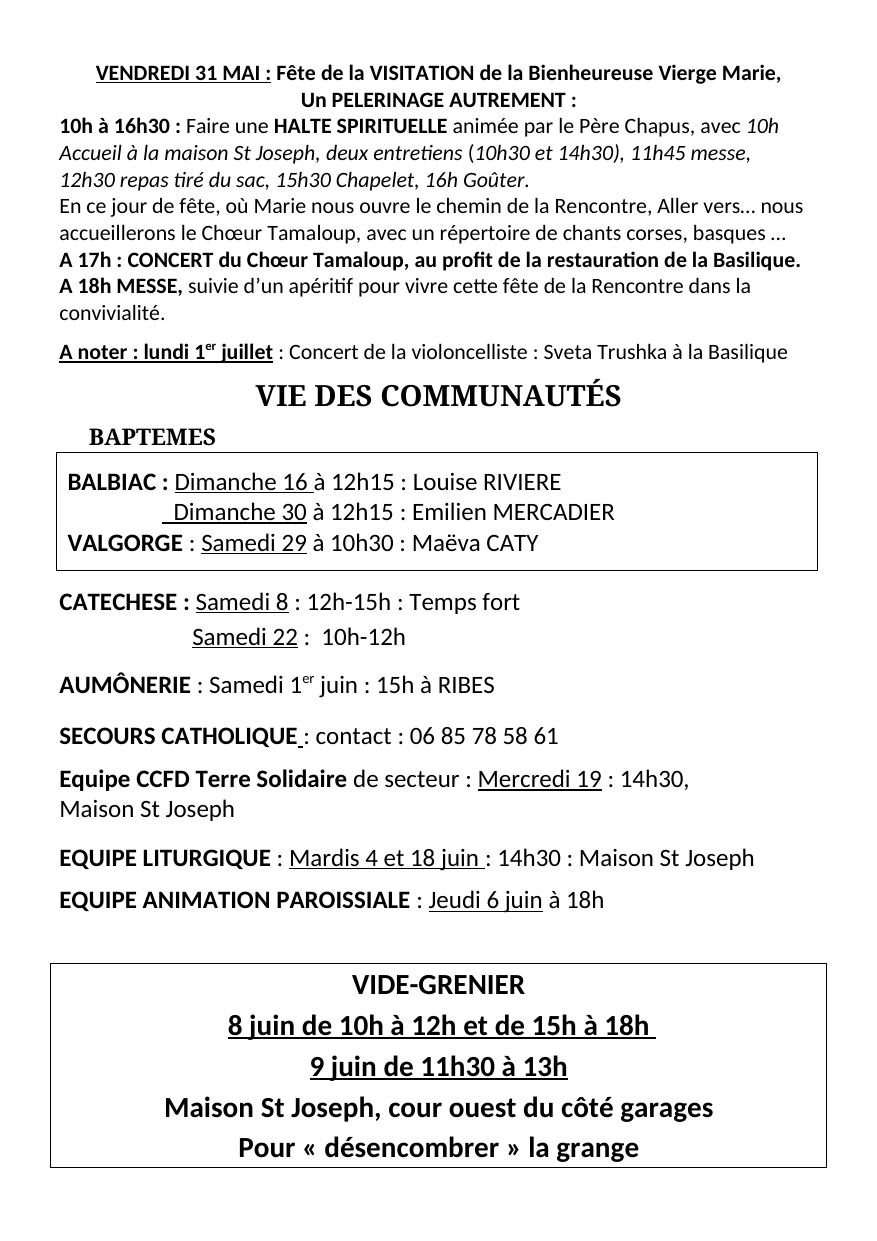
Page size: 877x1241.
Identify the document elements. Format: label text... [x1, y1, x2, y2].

text Equipe CCFD Terre Solidaire de secteur : Mercredi 19 : 14h30, [59, 763, 818, 793]
text VENDREDI 31 MAI : Fête de la VISITATION de la Bienheureuse Vierge Marie, Un PELERINAGE AUTREMENT : [59, 59, 818, 112]
text 12h30 repas tiré du sac, 15h30 Chapelet, 16h Goûter. [59, 166, 818, 192]
table_header BALBIAC : Dimanche 16 à 12h15 : Louise RIVIERE Dimanche 30 à 12h15 : Emilien MERCADIER VALGORGE : Samedi 29 à 10h30 : Maëva CATY [57, 453, 817, 570]
text AUMÔNERIE : Samedi 1er juin : 15h à RIBES [59, 669, 818, 699]
text SECOURS CATHOLIQUE : contact : 06 85 78 58 61 [59, 720, 818, 751]
text En ce jour de fête, où Marie nous ouvre le chemin de la Rencontre, Aller vers… nous accueillerons le Chœur Tamaloup, avec un répertoire de chants corses, basques … [59, 192, 818, 246]
subtitle VIE DES COMMUNAUTÉS [59, 375, 818, 415]
text Pour « désencombrer » la grange [51, 1126, 826, 1167]
text A noter : lundi 1er juillet : Concert de la violoncelliste : Sveta Trushka à la Basilique [59, 338, 818, 365]
text 10h à 16h30 : Faire une HALTE SPIRITUELLE animée par le Père Chapus, avec 10h Accueil à la maison St Joseph, deux entretiens (10h30 et 14h30), 11h45 messe, [59, 112, 818, 166]
text EQUIPE ANIMATION PAROISSIALE : Jeudi 6 juin à 18h [59, 885, 818, 915]
text 9 juin de 11h30 à 13h [51, 1044, 826, 1083]
text Maison St Joseph, cour ouest du côté garages [51, 1086, 826, 1124]
list CATECHESE : Samedi 8 : 12h-15h : Temps fort [59, 586, 818, 616]
text A 18h MESSE, suivie d’un apéritif pour vivre cette fête de la Rencontre dans la convivialité. [59, 272, 818, 326]
text Samedi 22 : 10h-12h [192, 621, 818, 651]
text EQUIPE LITURGIQUE : Mardis 4 et 18 juin : 14h30 : Maison St Joseph [59, 842, 818, 872]
text A 17h : CONCERT du Chœur Tamaloup, au profit de la restauration de la Basilique. [59, 246, 818, 272]
text BAPTEMES [89, 421, 818, 452]
subtitle VIDE-GRENIER [51, 964, 826, 1001]
text Maison St Joseph [59, 793, 818, 824]
text 8 juin de 10h à 12h et de 15h à 18h [51, 1004, 826, 1042]
